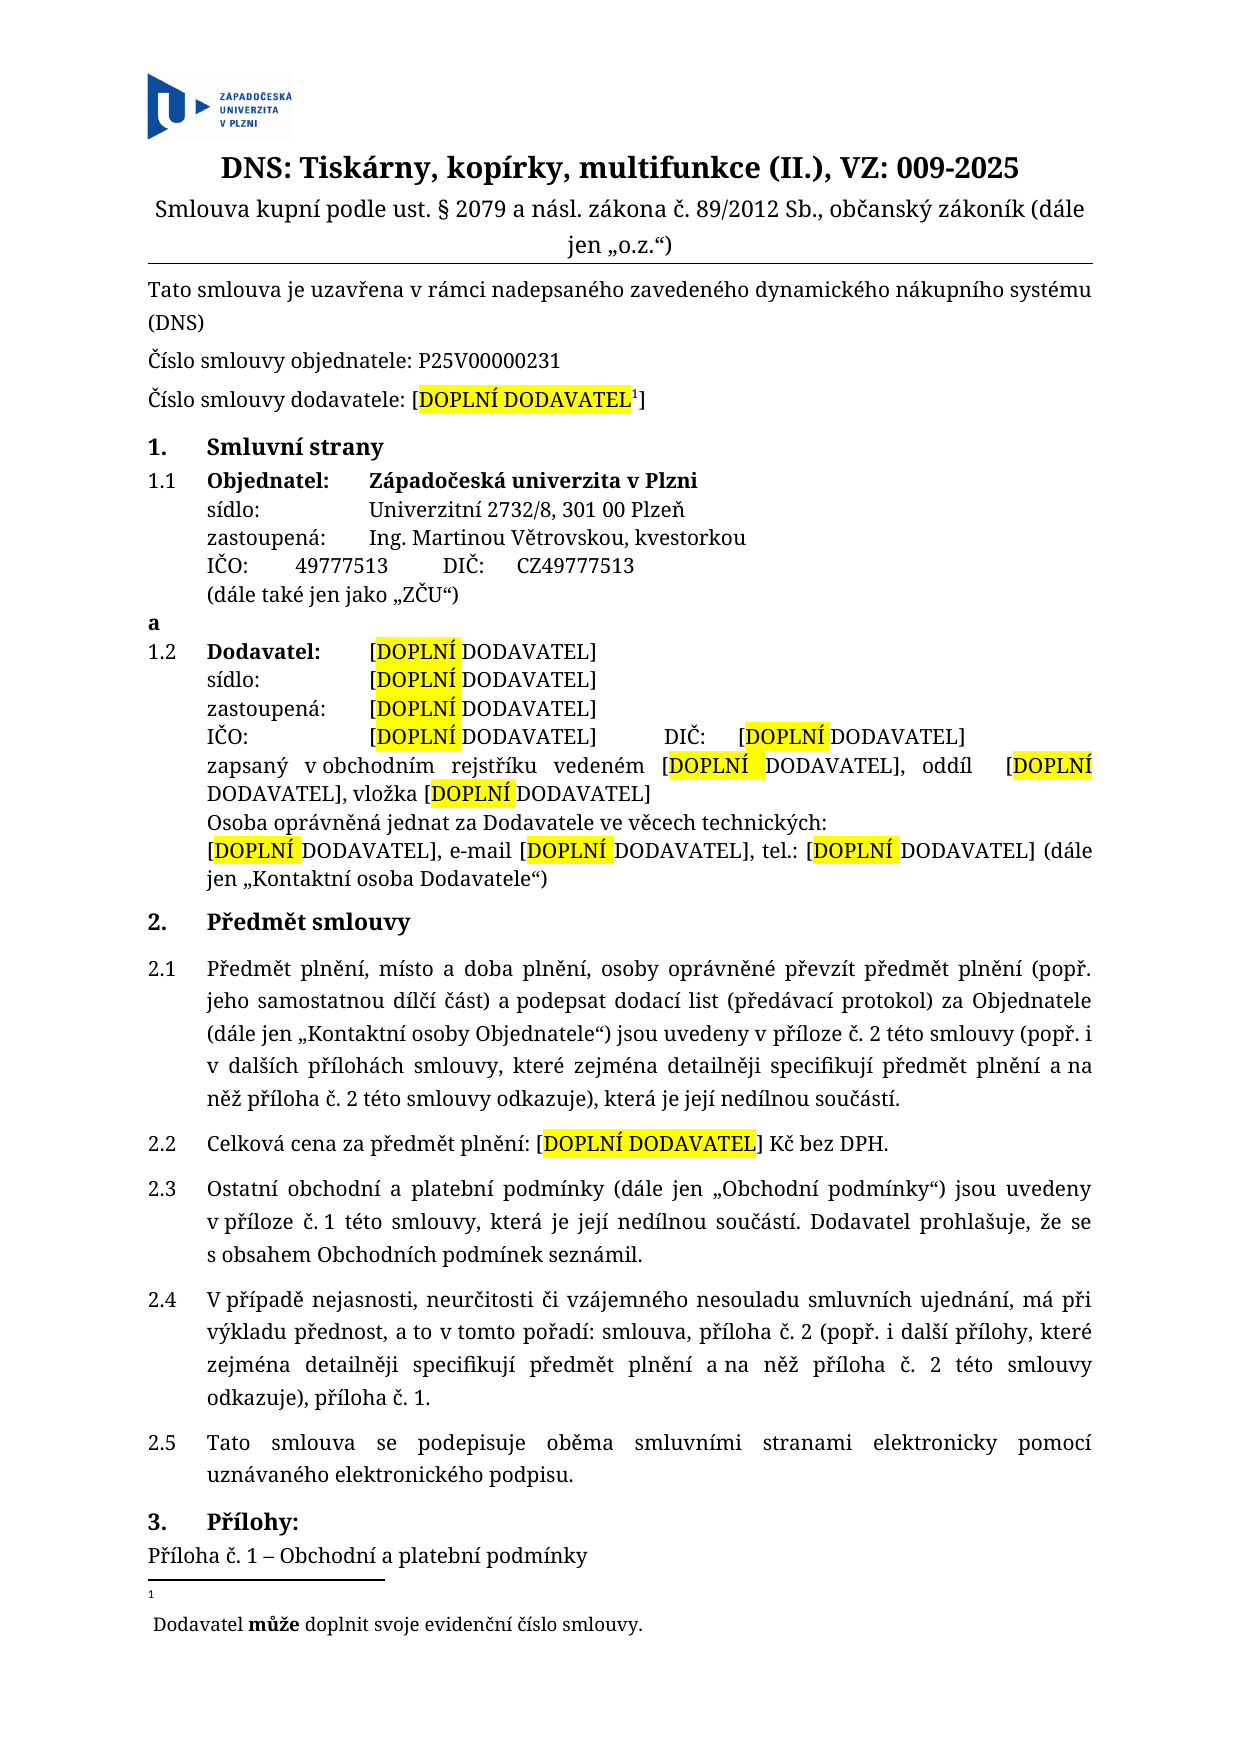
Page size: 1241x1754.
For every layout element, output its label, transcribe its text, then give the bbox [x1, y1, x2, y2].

text [DOPLNÍ DODAVATEL], e-mail [DOPLNÍ DODAVATEL], tel.: [DOPLNÍ DODAVATEL] (dále jen „Kontaktní osoba Dodavatele“) [207, 836, 1093, 893]
text (dále také jen jako „ZČU“) [207, 580, 1093, 608]
list Tato smlouva se podepisuje oběma smluvními stranami elektronicky pomocí uznávaného elektronického podpisu. [148, 1428, 1093, 1489]
text IČO: [DOPLNÍ DODAVATEL] DIČ: [DOPLNÍ DODAVATEL] [207, 722, 376, 751]
list Předmět smlouvy [148, 905, 1093, 937]
text Příloha č. 1 – Obchodní a platební podmínky [148, 1541, 1093, 1570]
text sídlo: [DOPLNÍ DODAVATEL] [207, 665, 376, 694]
text zapsaný v obchodním rejstříku vedeném [DOPLNÍ DODAVATEL], oddíl [DOPLNÍ DODAVATEL], vložka [DOPLNÍ DODAVATEL] [207, 751, 1093, 808]
text IČO: 49777513 DIČ: CZ49777513 [207, 552, 1093, 580]
list V případě nejasnosti, neurčitosti či vzájemného nesouladu smluvních ujednání, má při výkladu přednost, a to v tomto pořadí: smlouva, příloha č. 2 (popř. i další přílohy, které zejména detailněji specifikují předmět plnění a na něž příloha č. 2 této smlouvy odkazuje), příloha č. 1. [148, 1285, 1093, 1411]
list Ostatní obchodní a platební podmínky (dále jen „Obchodní podmínky“) jsou uvedeny v příloze č. 1 této smlouvy, která je její nedílnou součástí. Dodavatel prohlašuje, že se s obsahem Obchodních podmínek seznámil. [148, 1174, 1093, 1268]
text zastoupená: Ing. Martinou Větrovskou, kvestorkou [207, 523, 1093, 552]
list Objednatel: Západočeská univerzita v Plzni [148, 466, 1093, 495]
text IČO: [DOPLNÍ DODAVATEL] DIČ: [DOPLNÍ DODAVATEL] [830, 722, 1093, 751]
list Přílohy: [148, 1505, 1093, 1537]
list Celková cena za předmět plnění: [DOPLNÍ DODAVATEL] Kč bez DPH. [148, 1129, 543, 1158]
text sídlo: Univerzitní 2732/8, 301 00 Plzeň [207, 495, 1093, 523]
list Dodavatel: [DOPLNÍ DODAVATEL] [461, 637, 1093, 665]
text a [148, 608, 1093, 637]
text Osoba oprávněná jednat za Dodavatele ve věcech technických: [207, 808, 1093, 836]
text Tato smlouva je uzavřena v rámci nadepsaného zavedeného dynamického nákupního systému (DNS) [148, 275, 1093, 336]
text DNS: Tiskárny, kopírky, multifunkce (II.), VZ: 009-2025 [148, 148, 1093, 187]
text zastoupená: [DOPLNÍ DODAVATEL] [207, 694, 376, 722]
text IČO: [DOPLNÍ DODAVATEL] DIČ: [DOPLNÍ DODAVATEL] [461, 722, 745, 751]
list Smluvní strany [148, 430, 1093, 462]
list Celková cena za předmět plnění: [DOPLNÍ DODAVATEL] Kč bez DPH. [756, 1129, 1093, 1158]
picture [147, 73, 292, 140]
text Smlouva kupní podle ust. § 2079 a násl. zákona č. 89/2012 Sb., občanský zákoník (dále jen „o.z.“) [148, 193, 1093, 263]
text Číslo smlouvy dodavatele: [DOPLNÍ DODAVATEL] [148, 385, 419, 414]
text sídlo: [DOPLNÍ DODAVATEL] [461, 665, 1093, 694]
list Dodavatel: [DOPLNÍ DODAVATEL] [148, 637, 376, 665]
list Předmět plnění, místo a doba plnění, osoby oprávněné převzít předmět plnění (popř. jeho samostatnou dílčí část) a podepsat dodací list (předávací protokol) za Objednatele (dále jen „Kontaktní osoby Objednatele“) jsou uvedeny v příloze č. 2 této smlouvy (popř. i v dalších přílohách smlouvy, které zejména detailněji specifikují předmět plnění a na něž příloha č. 2 této smlouvy odkazuje), která je její nedílnou součástí. [148, 954, 1093, 1113]
text Číslo smlouvy objednatele: P25V00000231 [148, 346, 1093, 375]
text zastoupená: [DOPLNÍ DODAVATEL] [461, 694, 1093, 722]
text Číslo smlouvy dodavatele: [DOPLNÍ DODAVATEL] [631, 385, 1093, 414]
